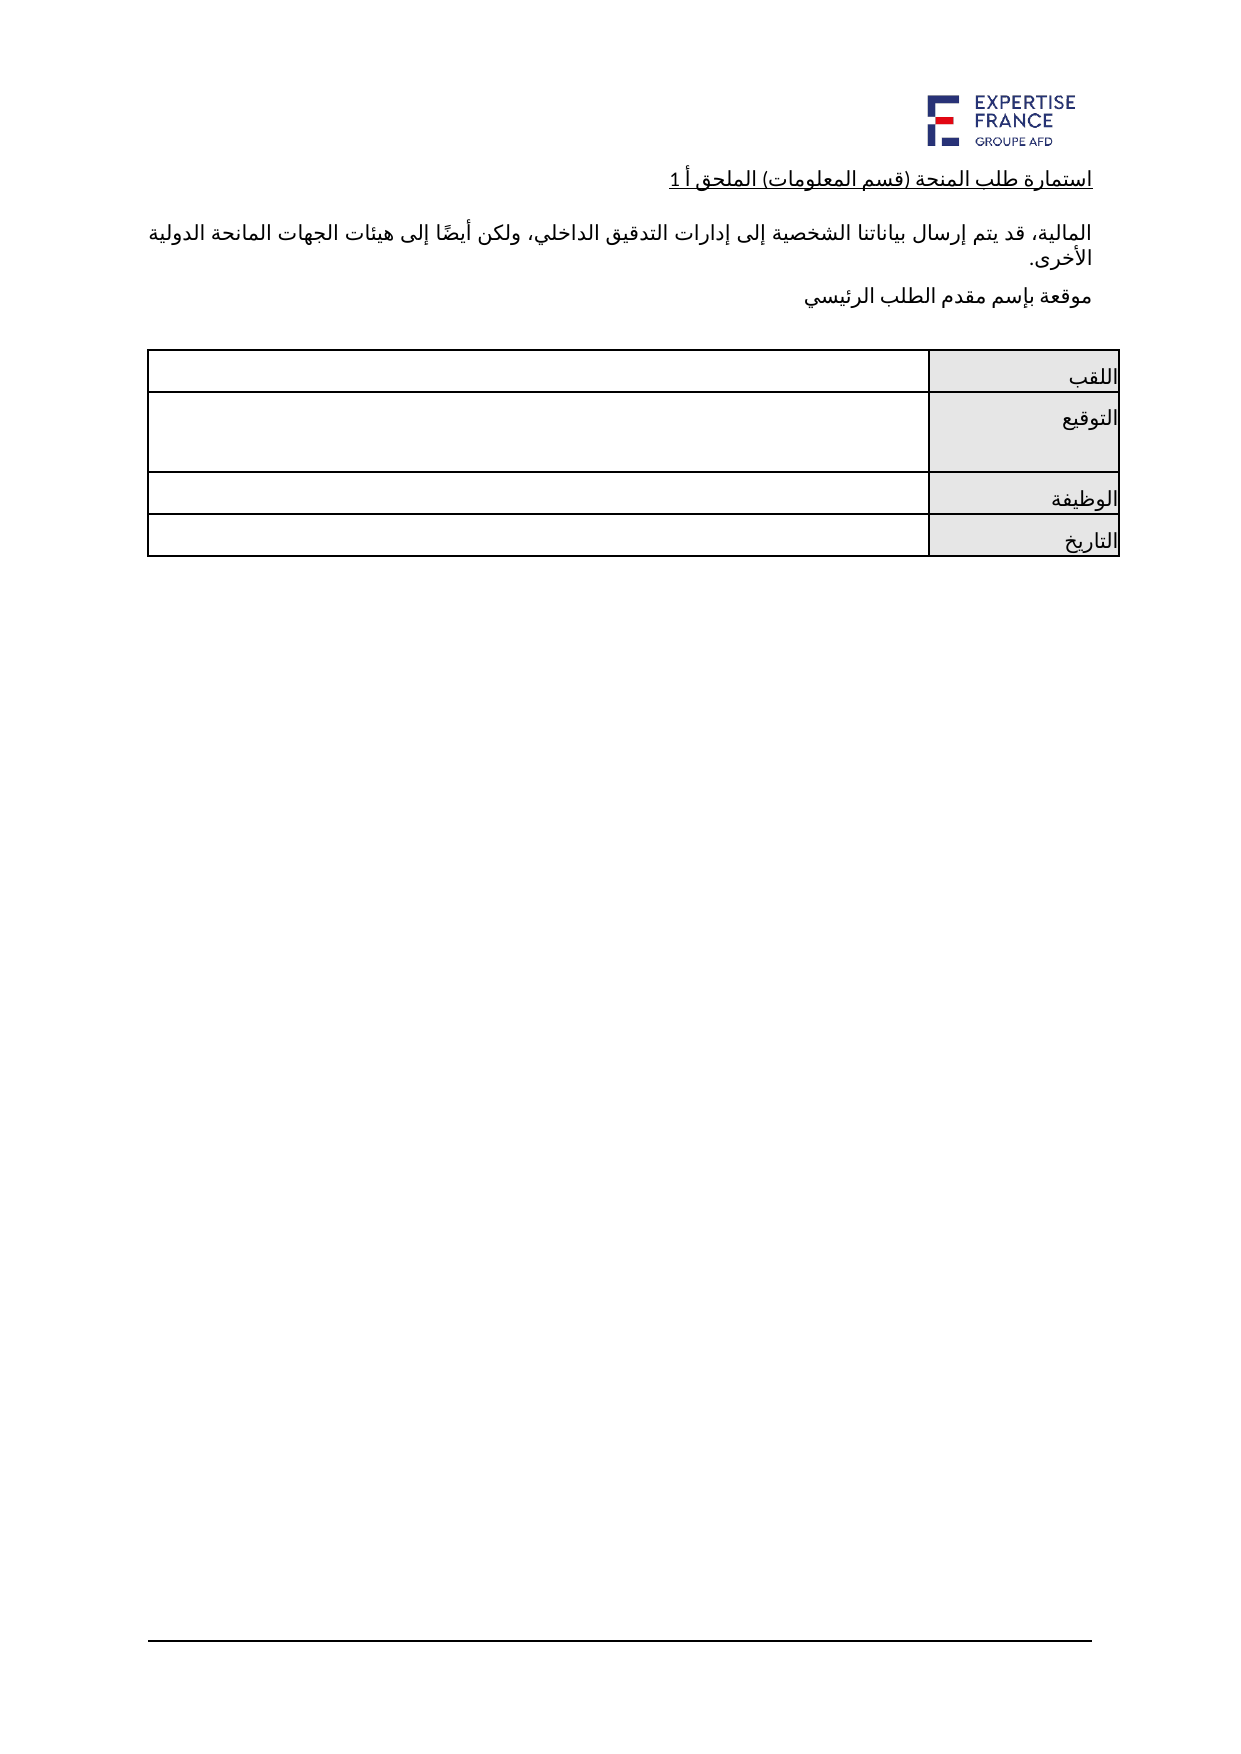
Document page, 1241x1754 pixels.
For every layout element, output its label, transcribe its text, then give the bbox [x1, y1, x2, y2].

table_cell [149, 515, 928, 555]
table_cell [149, 393, 928, 471]
table_cell التوقيع [930, 393, 1118, 471]
table_cell التاريخ [930, 515, 1118, 555]
table_cell [149, 473, 928, 513]
text موقعة بإسم مقدم الطلب الرئيسي [148, 283, 1092, 309]
table_header اللقب [930, 351, 1118, 391]
table_header [149, 351, 928, 391]
table_cell الوظيفة [930, 473, 1118, 513]
picture [912, 73, 1093, 166]
